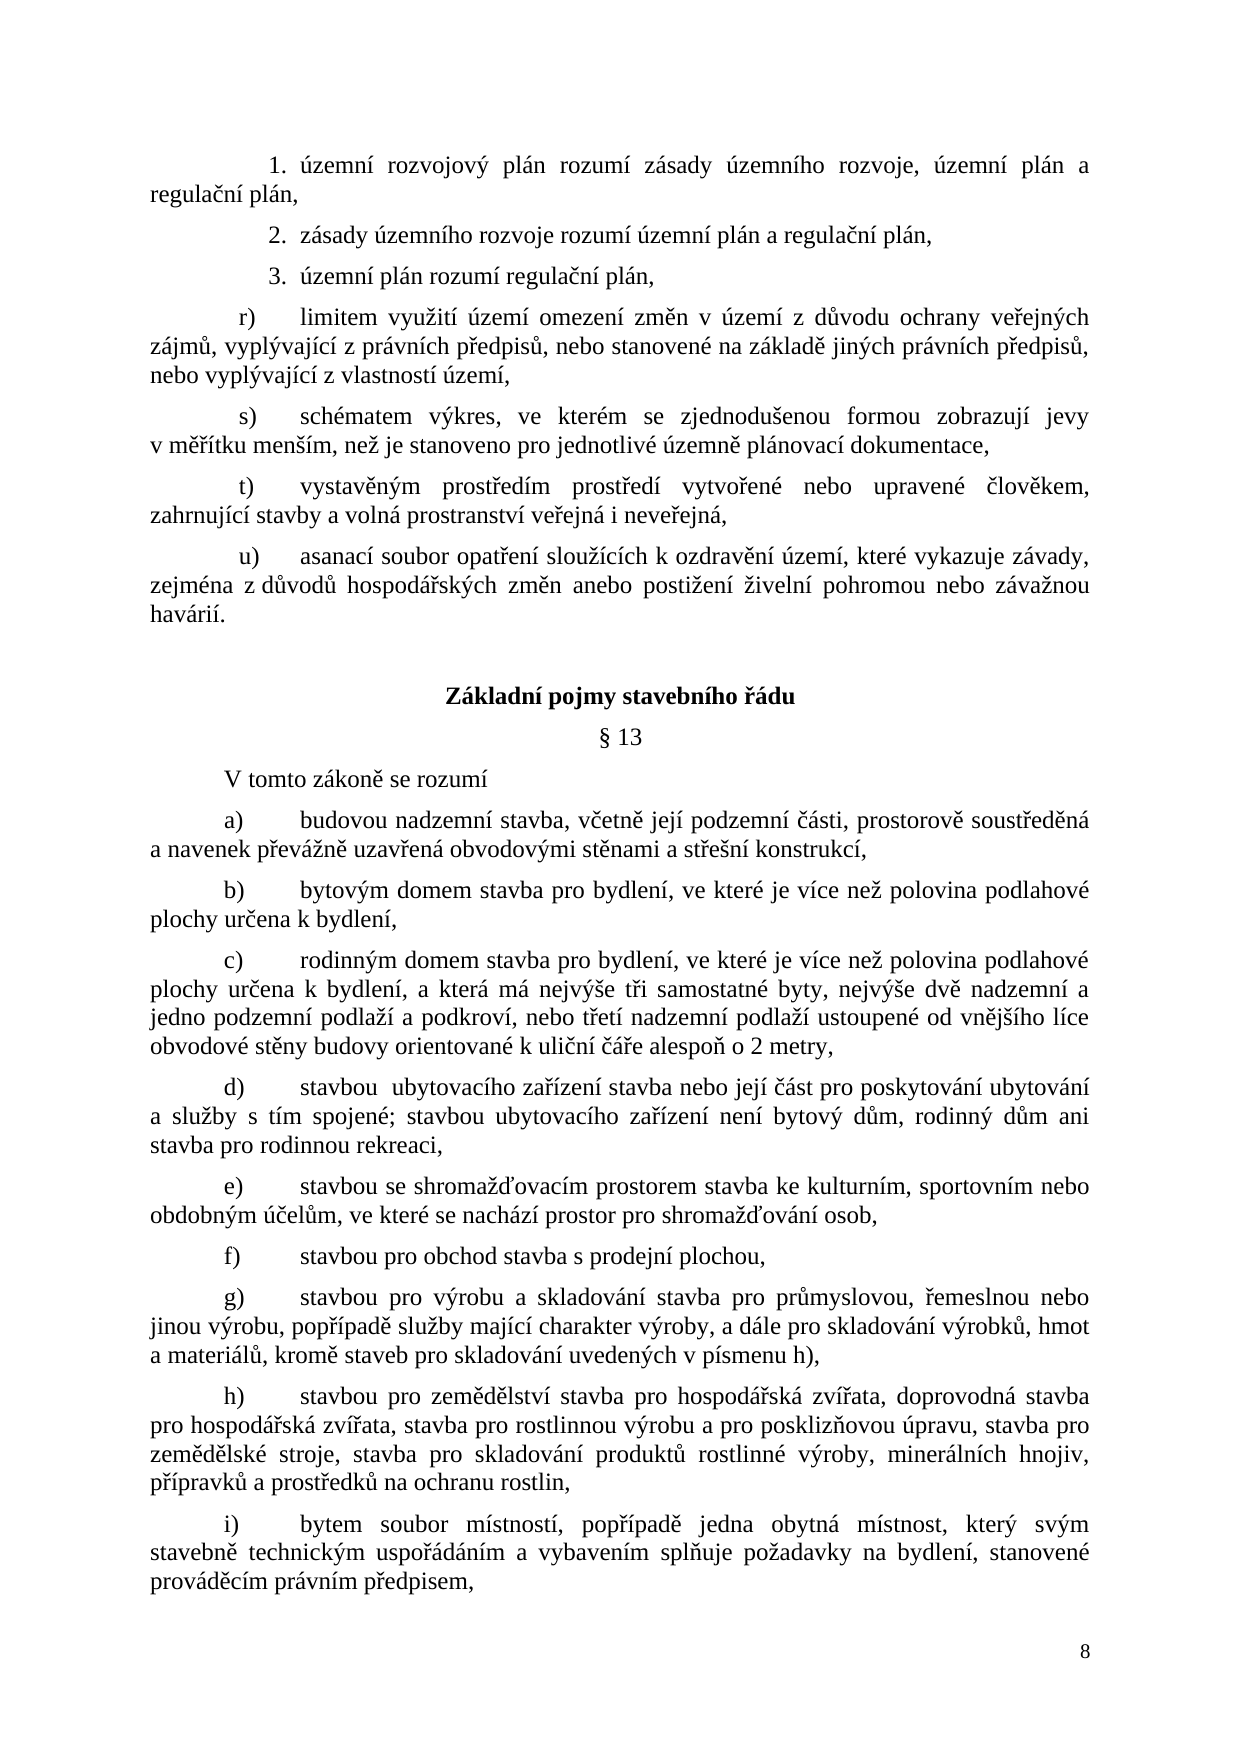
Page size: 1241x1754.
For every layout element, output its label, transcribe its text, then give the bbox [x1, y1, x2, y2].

text e) stavbou se shromažďovacím prostorem stavba ke kulturním, sportovním nebo obdobným účelům, ve které se nachází prostor pro shromažďování osob, [150, 1171, 1090, 1229]
text § 13 [150, 722, 1090, 751]
text s) schématem výkres, ve kterém se zjednodušenou formou zobrazují jevy v měřítku menším, než je stanoveno pro jednotlivé územně plánovací dokumentace, [150, 401, 1090, 459]
text 2. zásady územního rozvoje rozumí územní plán a regulační plán, [150, 220, 1090, 249]
text V tomto zákoně se rozumí [150, 764, 1090, 792]
text a) budovou nadzemní stavba, včetně její podzemní části, prostorově soustředěná a navenek převážně uzavřená obvodovými stěnami a střešní konstrukcí, [150, 805, 1090, 862]
text h) stavbou pro zemědělství stavba pro hospodářská zvířata, doprovodná stavba pro hospodářská zvířata, stavba pro rostlinnou výrobu a pro posklizňovou úpravu, stavba pro zemědělské stroje, stavba pro skladování produktů rostlinné výroby, minerálních hnojiv, přípravků a prostředků na ochranu rostlin, [150, 1381, 1090, 1496]
text g) stavbou pro výrobu a skladování stavba pro průmyslovou, řemeslnou nebo jinou výrobu, popřípadě služby mající charakter výroby, a dále pro skladování výrobků, hmot a materiálů, kromě staveb pro skladování uvedených v písmenu h), [150, 1282, 1090, 1369]
text 3. územní plán rozumí regulační plán, [150, 261, 1090, 290]
text 1. územní rozvojový plán rozumí zásady územního rozvoje, územní plán a regulační plán, [150, 150, 1090, 207]
text f) stavbou pro obchod stavba s prodejní plochou, [150, 1241, 1090, 1270]
text i) bytem soubor místností, popřípadě jedna obytná místnost, který svým stavebně technickým uspořádáním a vybavením splňuje požadavky na bydlení, stanovené prováděcím právním předpisem, [150, 1509, 1090, 1595]
text t) vystavěným prostředím prostředí vytvořené nebo upravené člověkem, zahrnující stavby a volná prostranství veřejná i neveřejná, [150, 471, 1090, 529]
text u) asanací soubor opatření sloužících k ozdravění území, které vykazuje závady, zejména z důvodů hospodářských změn anebo postižení živelní pohromou nebo závažnou havárií. [150, 541, 1090, 627]
text r) limitem využití území omezení změn v území z důvodu ochrany veřejných zájmů, vyplývající z právních předpisů, nebo stanovené na základě jiných právních předpisů, nebo vyplývající z vlastností území, [150, 302, 1090, 389]
text b) bytovým domem stavba pro bydlení, ve které je více než polovina podlahové plochy určena k bydlení, [150, 875, 1090, 932]
text d) stavbou ubytovacího zařízení stavba nebo její část pro poskytování ubytování a služby s tím spojené; stavbou ubytovacího zařízení není bytový dům, rodinný dům ani stavba pro rodinnou rekreaci, [150, 1072, 1090, 1159]
text Základní pojmy stavebního řádu [150, 681, 1090, 710]
text c) rodinným domem stavba pro bydlení, ve které je více než polovina podlahové plochy určena k bydlení, a která má nejvýše tři samostatné byty, nejvýše dvě nadzemní a jedno podzemní podlaží a podkroví, nebo třetí nadzemní podlaží ustoupené od vnějšího líce obvodové stěny budovy orientované k uliční čáře alespoň o 2 metry, [150, 945, 1090, 1060]
